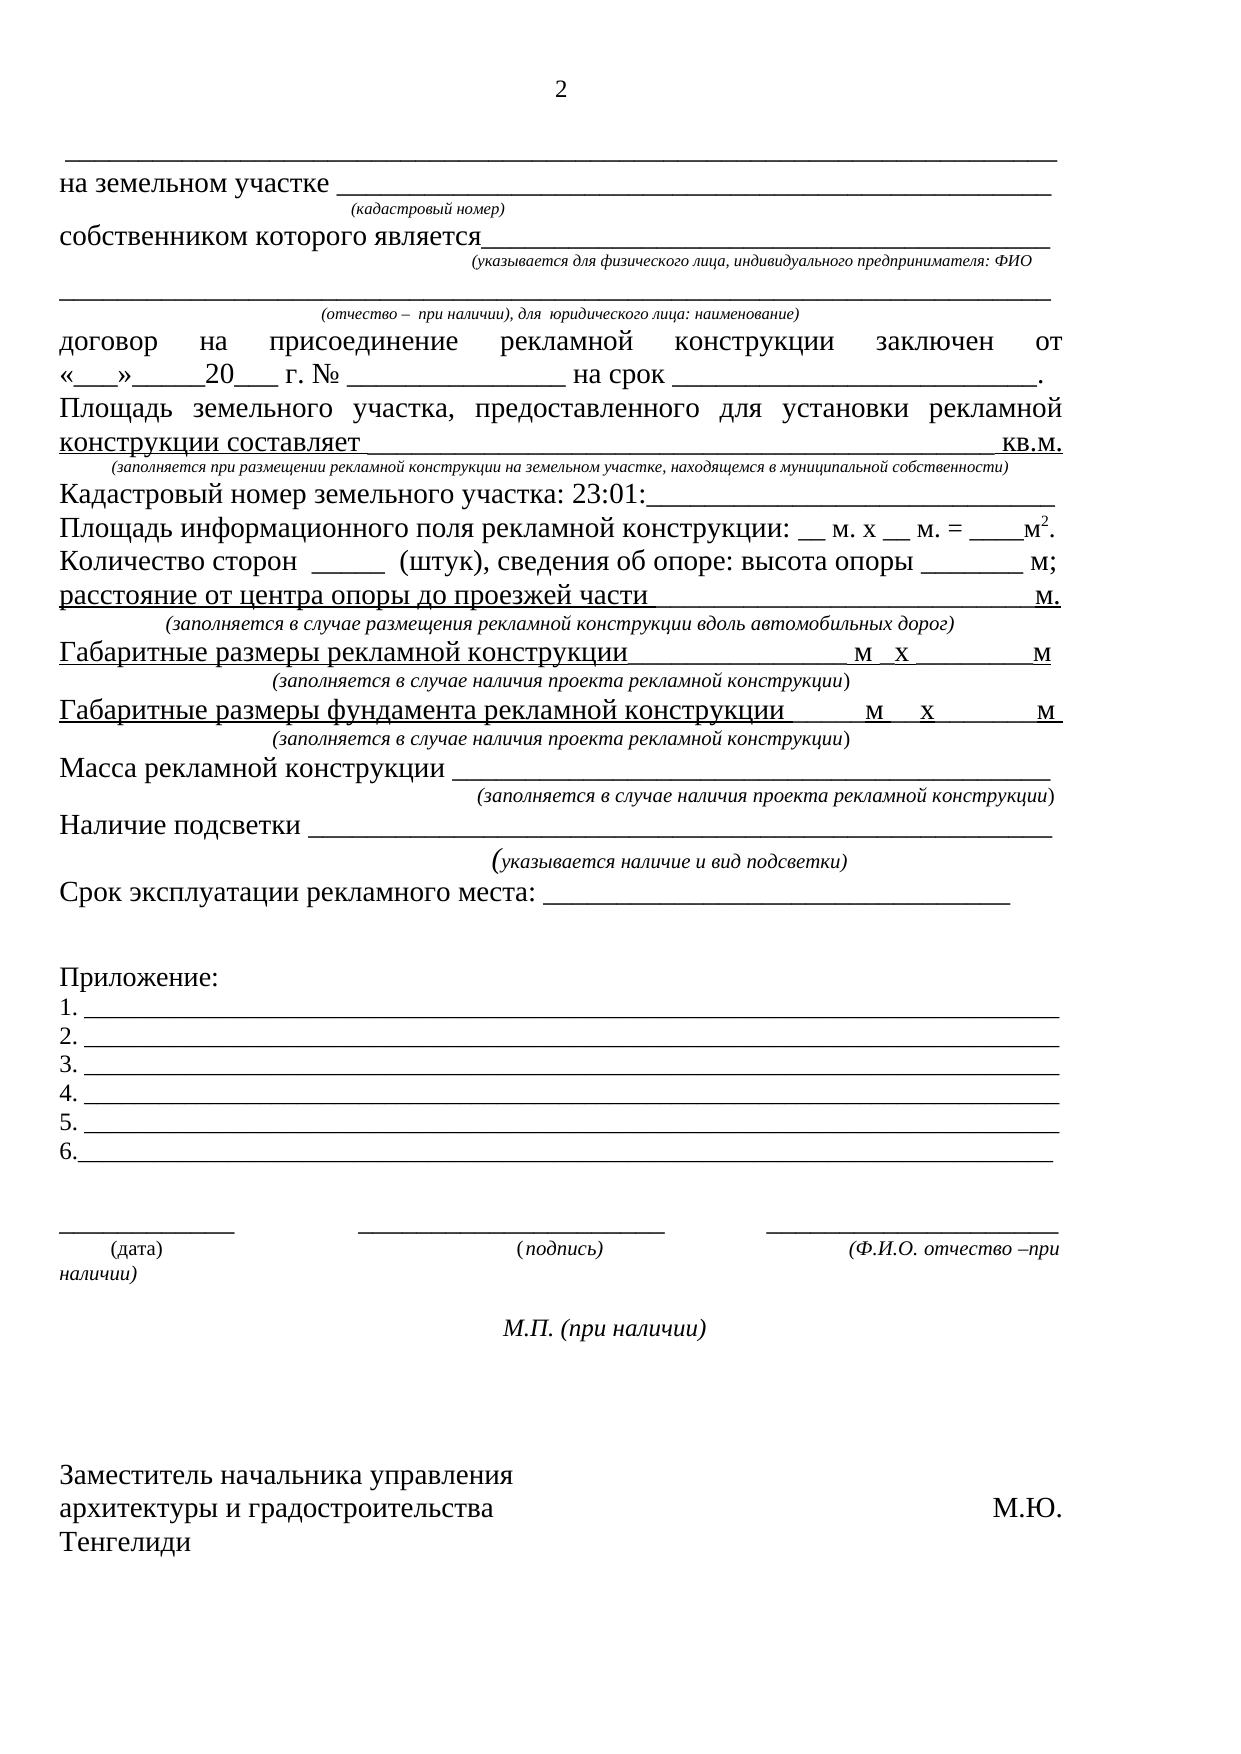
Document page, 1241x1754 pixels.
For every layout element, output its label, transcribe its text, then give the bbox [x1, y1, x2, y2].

text ____________________________________________________________________ [59, 131, 1063, 165]
text расстояние от центра опоры до проезжей части __________________________м. [59, 577, 1063, 611]
text Масса рекламной конструкции _________________________________________ [59, 750, 1063, 783]
text 3. ______________________________________________________________________________ [59, 1049, 1063, 1078]
text (заполняется в случае размещения рекламной конструкции вдоль автомобильных дорог) [59, 611, 1063, 634]
text (кадастровый номер) [59, 198, 1063, 218]
text (указывается наличие и вид подсветки) [59, 841, 1063, 874]
text Площадь информационного поля рекламной конструкции: __ м. х __ м. = ____м2. [59, 510, 1063, 543]
text 1. ______________________________________________________________________________ [59, 992, 1063, 1021]
text договор на присоединение рекламной конструкции заключен от «___»_____20___ г. № _______________ на срок _________________________. [59, 323, 1063, 390]
text М.П. (при наличии) [59, 1313, 1063, 1342]
text Срок эксплуатации рекламного места: ________________________________ [59, 874, 1063, 908]
text архитектуры и градостроительства М.Ю. Тенгелиди [59, 1491, 1063, 1558]
text 4. ______________________________________________________________________________ [59, 1078, 1063, 1107]
text Приложение: [59, 959, 1063, 992]
text 6.______________________________________________________________________________ [59, 1136, 1063, 1164]
text Площадь земельного участка, предоставленного для установки рекламной конструкции составляет ___________________________________________ кв.м. [59, 390, 1063, 453]
text (указывается для физического лица, индивидуального предпринимателя: ФИО [59, 251, 1063, 270]
text на земельном участке _________________________________________________ [59, 165, 1063, 198]
text Наличие подсветки ___________________________________________________ [59, 807, 1063, 841]
text ____________ _____________________ ____________________ [59, 1203, 1063, 1236]
text (отчество – при наличии), для юридического лица: наименование) [59, 304, 1063, 323]
text Габаритные размеры фундамента рекламной конструкции _____м __x_______м [59, 692, 1063, 721]
text (заполняется при размещении рекламной конструкции на земельном участке, находящемся в муниципальной собственности) [59, 457, 1063, 476]
text Габаритные размеры рекламной конструкции_______________ м _x ________м [59, 634, 1063, 668]
text (заполняется в случае наличия проекта рекламной конструкции) [59, 726, 1063, 750]
text (заполняется в случае наличия проекта рекламной конструкции) [59, 783, 1063, 807]
text Количество сторон _____ (штук), сведения об опоре: высота опоры _______ м; [59, 543, 1063, 577]
text собственником которого является_______________________________________ [59, 218, 1063, 251]
text (заполняется в случае наличия проекта рекламной конструкции) [59, 668, 1063, 692]
text (дата) (подпись) (Ф.И.О. отчество –при наличии) [59, 1236, 1063, 1284]
text 2. ______________________________________________________________________________ [59, 1021, 1063, 1049]
text ____________________________________________________________________ [59, 270, 1063, 304]
text 5. ______________________________________________________________________________ [59, 1107, 1063, 1136]
text Кадастровый номер земельного участка: 23:01:____________________________ [59, 476, 1063, 510]
text Заместитель начальника управления [59, 1457, 1063, 1491]
